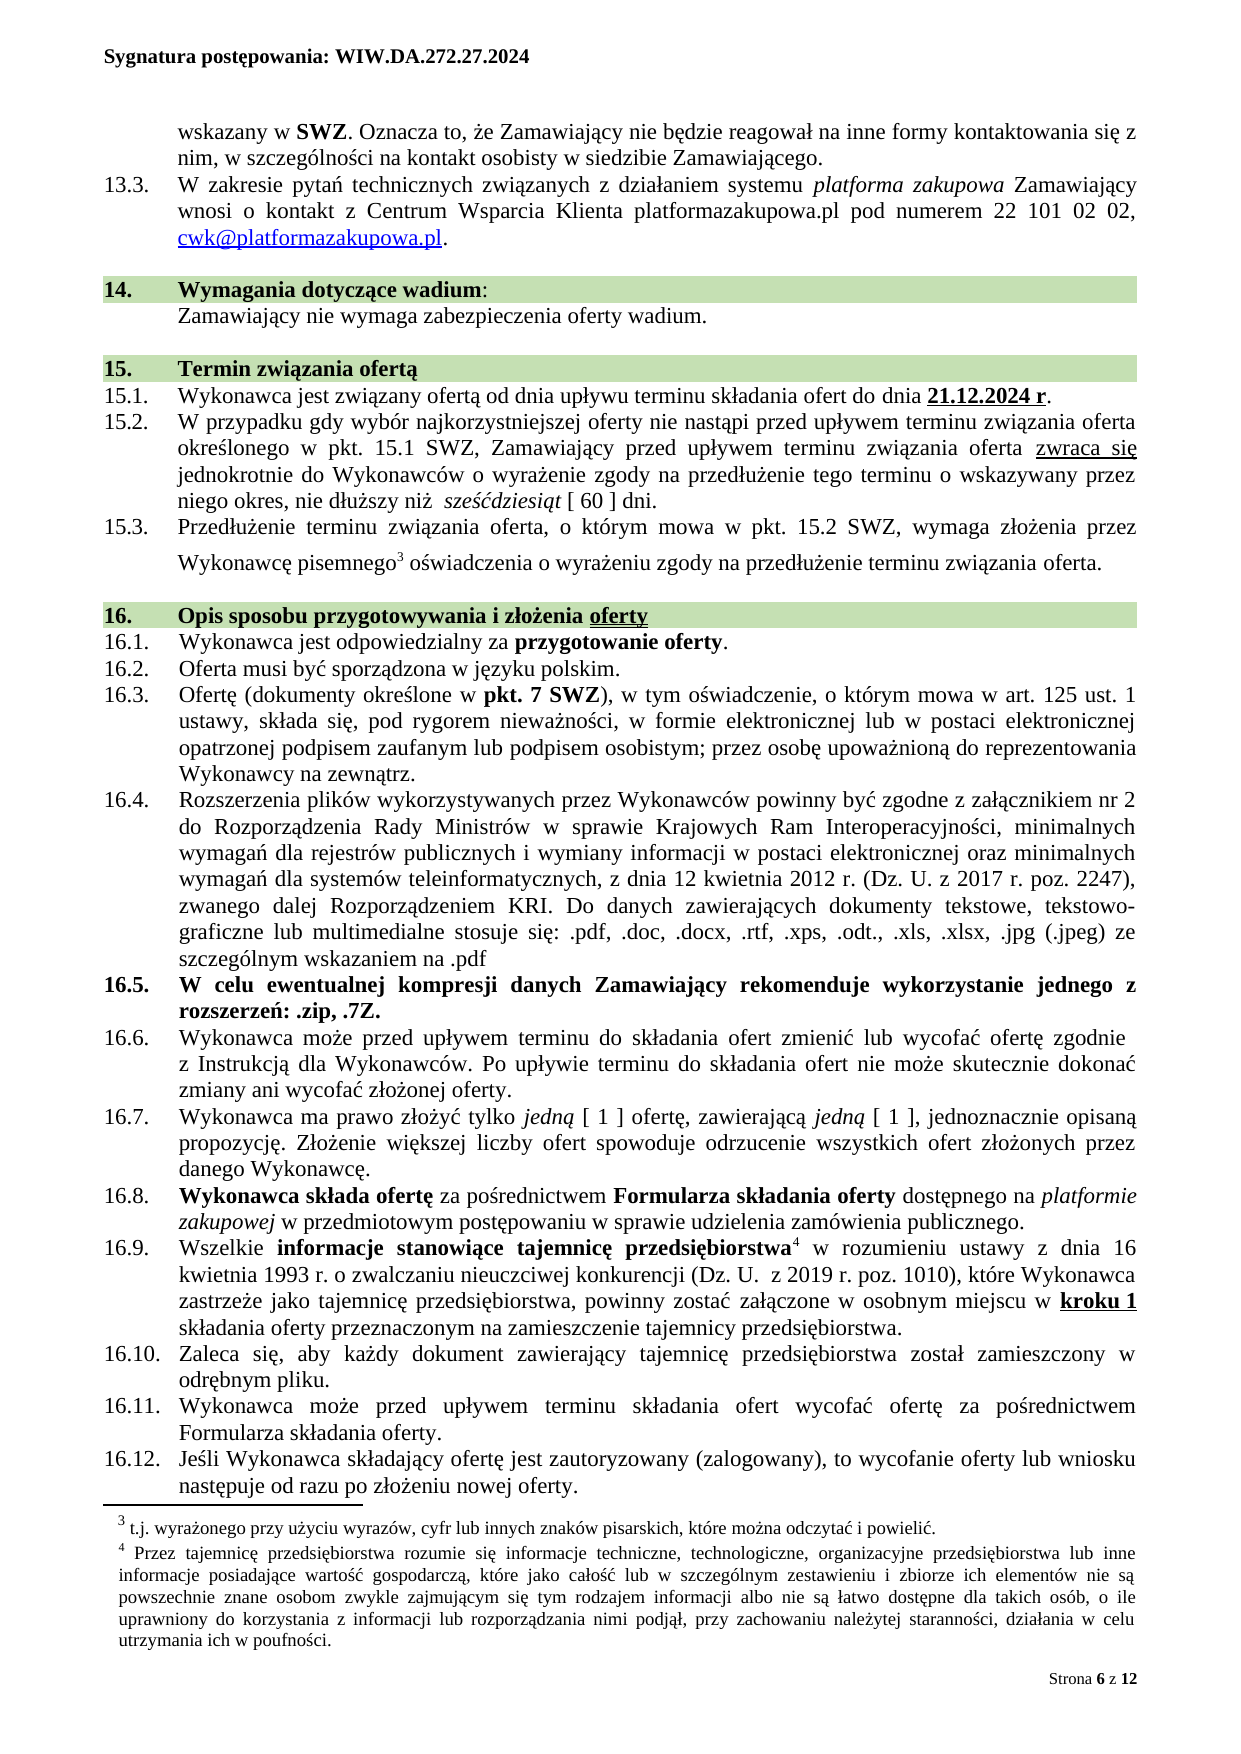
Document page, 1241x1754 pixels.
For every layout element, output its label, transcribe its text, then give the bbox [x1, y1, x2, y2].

list Wykonawca jest odpowiedzialny za przygotowanie oferty. [103, 628, 1137, 655]
list Wymagania dotyczące wadium: [103, 276, 1137, 303]
list Ofertę (dokumenty określone w pkt. 7 SWZ), w tym oświadczenie, o którym mowa w art. 125 ust. 1 ustawy, składa się, pod rygorem nieważności, w formie elektronicznej lub w postaci elektronicznej opatrzonej podpisem zaufanym lub podpisem osobistym; przez osobę upoważnioną do reprezentowania Wykonawcy na zewnątrz. [103, 681, 1137, 786]
text Zamawiający nie wymaga zabezpieczenia oferty wadium. [177, 303, 1137, 329]
list Wykonawca ma prawo złożyć tylko jedną [ 1 ] ofertę, zawierającą jedną [ 1 ], jednoznacznie opisaną propozycję. Złożenie większej liczby ofert spowoduje odrzucenie wszystkich ofert złożonych przez danego Wykonawcę. [103, 1103, 1137, 1182]
list Zaleca się, aby każdy dokument zawierający tajemnicę przedsiębiorstwa został zamieszczony w odrębnym pliku. [103, 1340, 1137, 1393]
list Oferta musi być sporządzona w języku polskim. [103, 655, 1137, 681]
list Wykonawca może przed upływem terminu składania ofert wycofać ofertę za pośrednictwem Formularza składania oferty. [103, 1393, 1137, 1445]
list Wykonawca składa ofertę za pośrednictwem Formularza składania oferty dostępnego na platformie zakupowej w przedmiotowym postępowaniu w sprawie udzielenia zamówienia publicznego. [103, 1182, 1137, 1234]
list W celu ewentualnej kompresji danych Zamawiający rekomenduje wykorzystanie jednego z rozszerzeń: .zip, .7Z. [103, 971, 1137, 1024]
list Wszelkie informacje stanowiące tajemnicę przedsiębiorstwa w rozumieniu ustawy z dnia 16 kwietnia 1993 r. o zwalczaniu nieuczciwej konkurencji (Dz. U. z 2019 r. poz. 1010), które Wykonawca zastrzeże jako tajemnicę przedsiębiorstwa, powinny zostać załączone w osobnym miejscu w kroku 1 składania oferty przeznaczonym na zamieszczenie tajemnicy przedsiębiorstwa. [103, 1234, 1137, 1340]
list W przypadku gdy wybór najkorzystniejszej oferty nie nastąpi przed upływem terminu związania oferta określonego w pkt. 15.1 SWZ, Zamawiający przed upływem terminu związania oferta zwraca się jednokrotnie do Wykonawców o wyrażenie zgody na przedłużenie tego terminu o wskazywany przez niego okres, nie dłuższy niż sześćdziesiąt [ 60 ] dni. [103, 408, 1137, 513]
list Wykonawca jest związany ofertą od dnia upływu terminu składania ofert do dnia 21.12.2024 r. [103, 382, 1137, 408]
list Przedłużenie terminu związania oferta, o którym mowa w pkt. 15.2 SWZ, wymaga złożenia przez Wykonawcę pisemnego oświadczenia o wyrażeniu zgody na przedłużenie terminu związania oferta. [103, 513, 1137, 576]
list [103, 118, 1137, 171]
list Rozszerzenia plików wykorzystywanych przez Wykonawców powinny być zgodne z załącznikiem nr 2 do Rozporządzenia Rady Ministrów w sprawie Krajowych Ram Interoperacyjności, minimalnych wymagań dla rejestrów publicznych i wymiany informacji w postaci elektronicznej oraz minimalnych wymagań dla systemów teleinformatycznych, z dnia 12 kwietnia 2012 r. (Dz. U. z 2017 r. poz. 2247), zwanego dalej Rozporządzeniem KRI. Do danych zawierających dokumenty tekstowe, tekstowo-graficzne lub multimedialne stosuje się: .pdf, .doc, .docx, .rtf, .xps, .odt., .xls, .xlsx, .jpg (.jpeg) ze szczególnym wskazaniem na .pdf [103, 786, 1137, 971]
list Jeśli Wykonawca składający ofertę jest zautoryzowany (zalogowany), to wycofanie oferty lub wniosku następuje od razu po złożeniu nowej oferty. [103, 1445, 1137, 1498]
list W zakresie pytań technicznych związanych z działaniem systemu platforma zakupowa Zamawiający wnosi o kontakt z Centrum Wsparcia Klienta platformazakupowa.pl pod numerem 22 101 02 02, cwk@platformazakupowa.pl. [103, 171, 1137, 250]
list Opis sposobu przygotowywania i złożenia oferty [103, 602, 1137, 628]
list Wykonawca może przed upływem terminu do składania ofert zmienić lub wycofać ofertę zgodnie z Instrukcją dla Wykonawców. Po upływie terminu do składania ofert nie może skutecznie dokonać zmiany ani wycofać złożonej oferty. [103, 1024, 1137, 1103]
list Termin związania ofertą [103, 355, 1137, 382]
